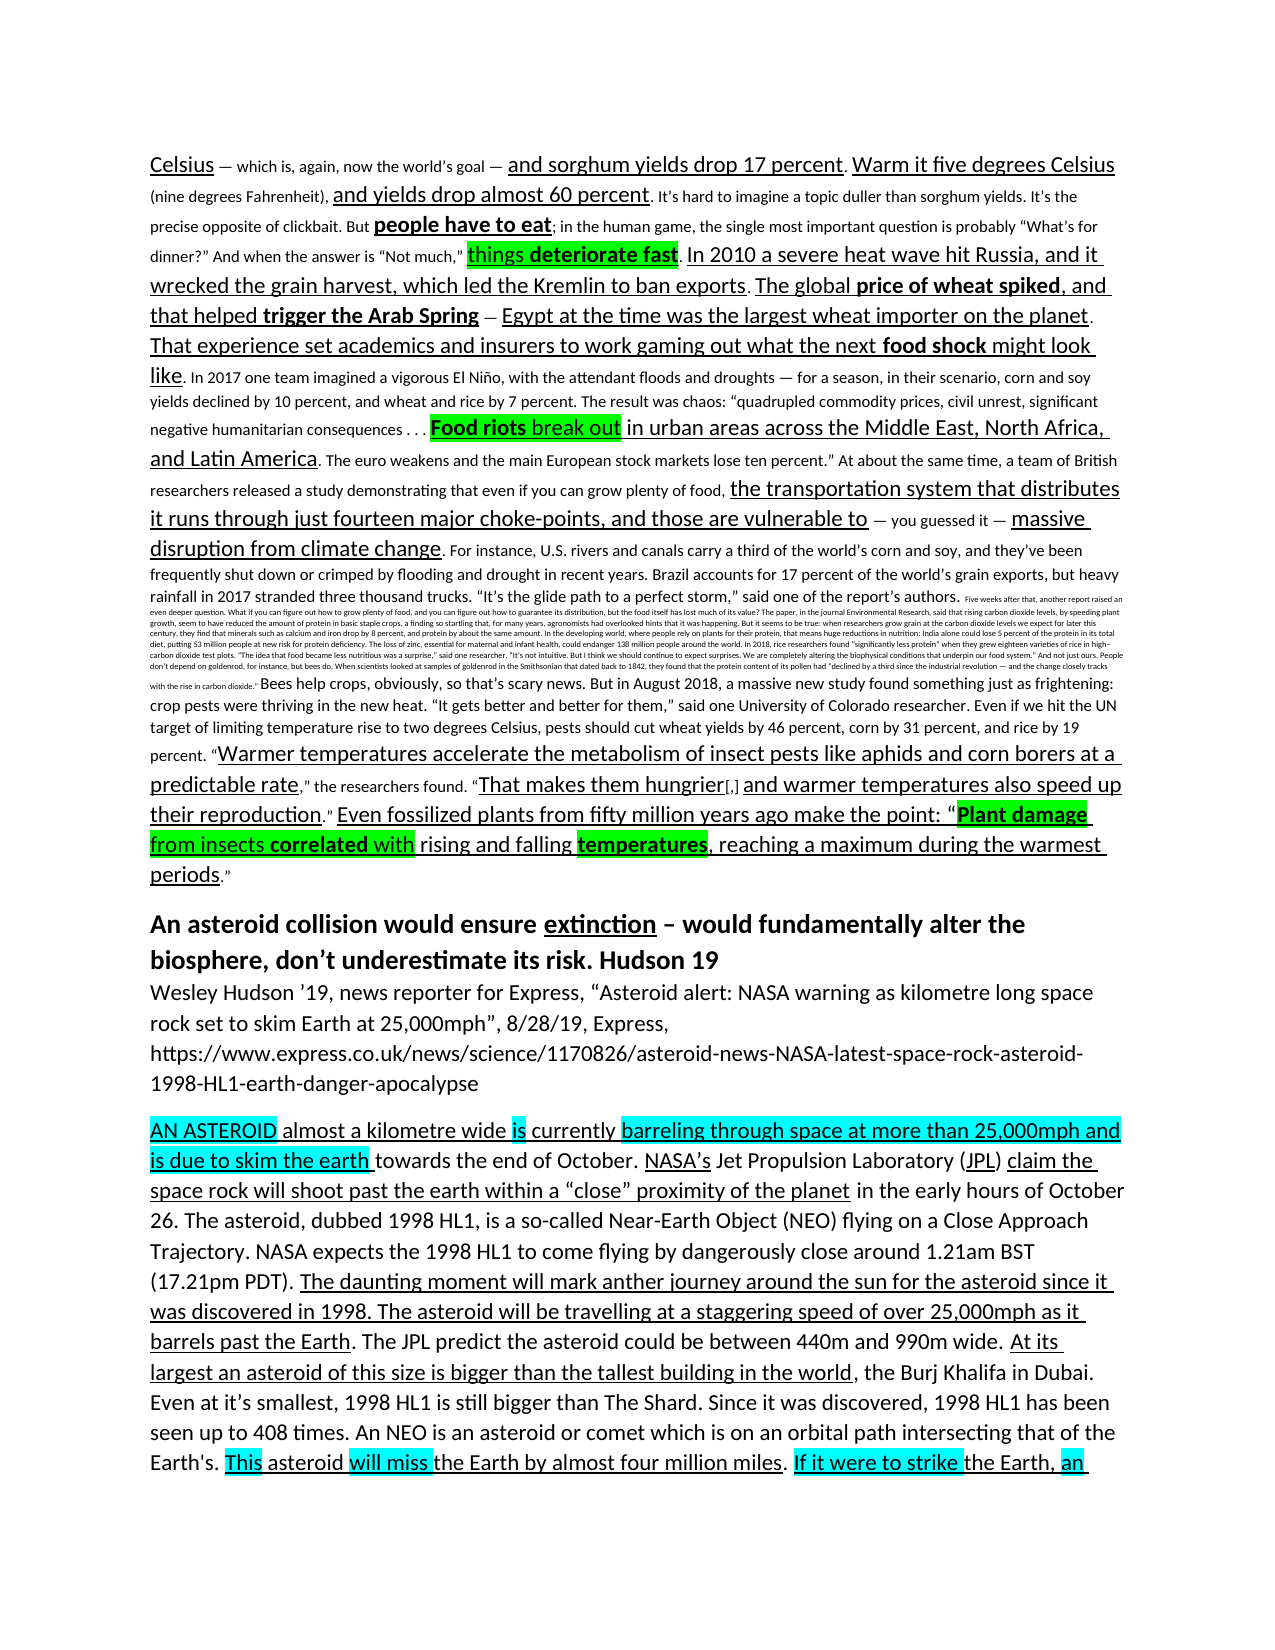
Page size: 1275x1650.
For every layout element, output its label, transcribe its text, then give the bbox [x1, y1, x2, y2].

text Wesley Hudson ’19, news reporter for Express, “Asteroid alert: NASA warning as kilometre long space rock set to skim Earth at 25,000mph”, 8/28/19, Express, https://www.express.co.uk/news/science/1170826/asteroid-news-NASA-latest-space-rock-asteroid-1998-HL1-earth-danger-apocalypse [150, 978, 1125, 1097]
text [150, 150, 1125, 888]
subtitle An asteroid collision would ensure extinction – would fundamentally alter the biosphere, don’t underestimate its risk. Hudson 19 [150, 907, 1125, 976]
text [150, 1116, 1125, 1476]
